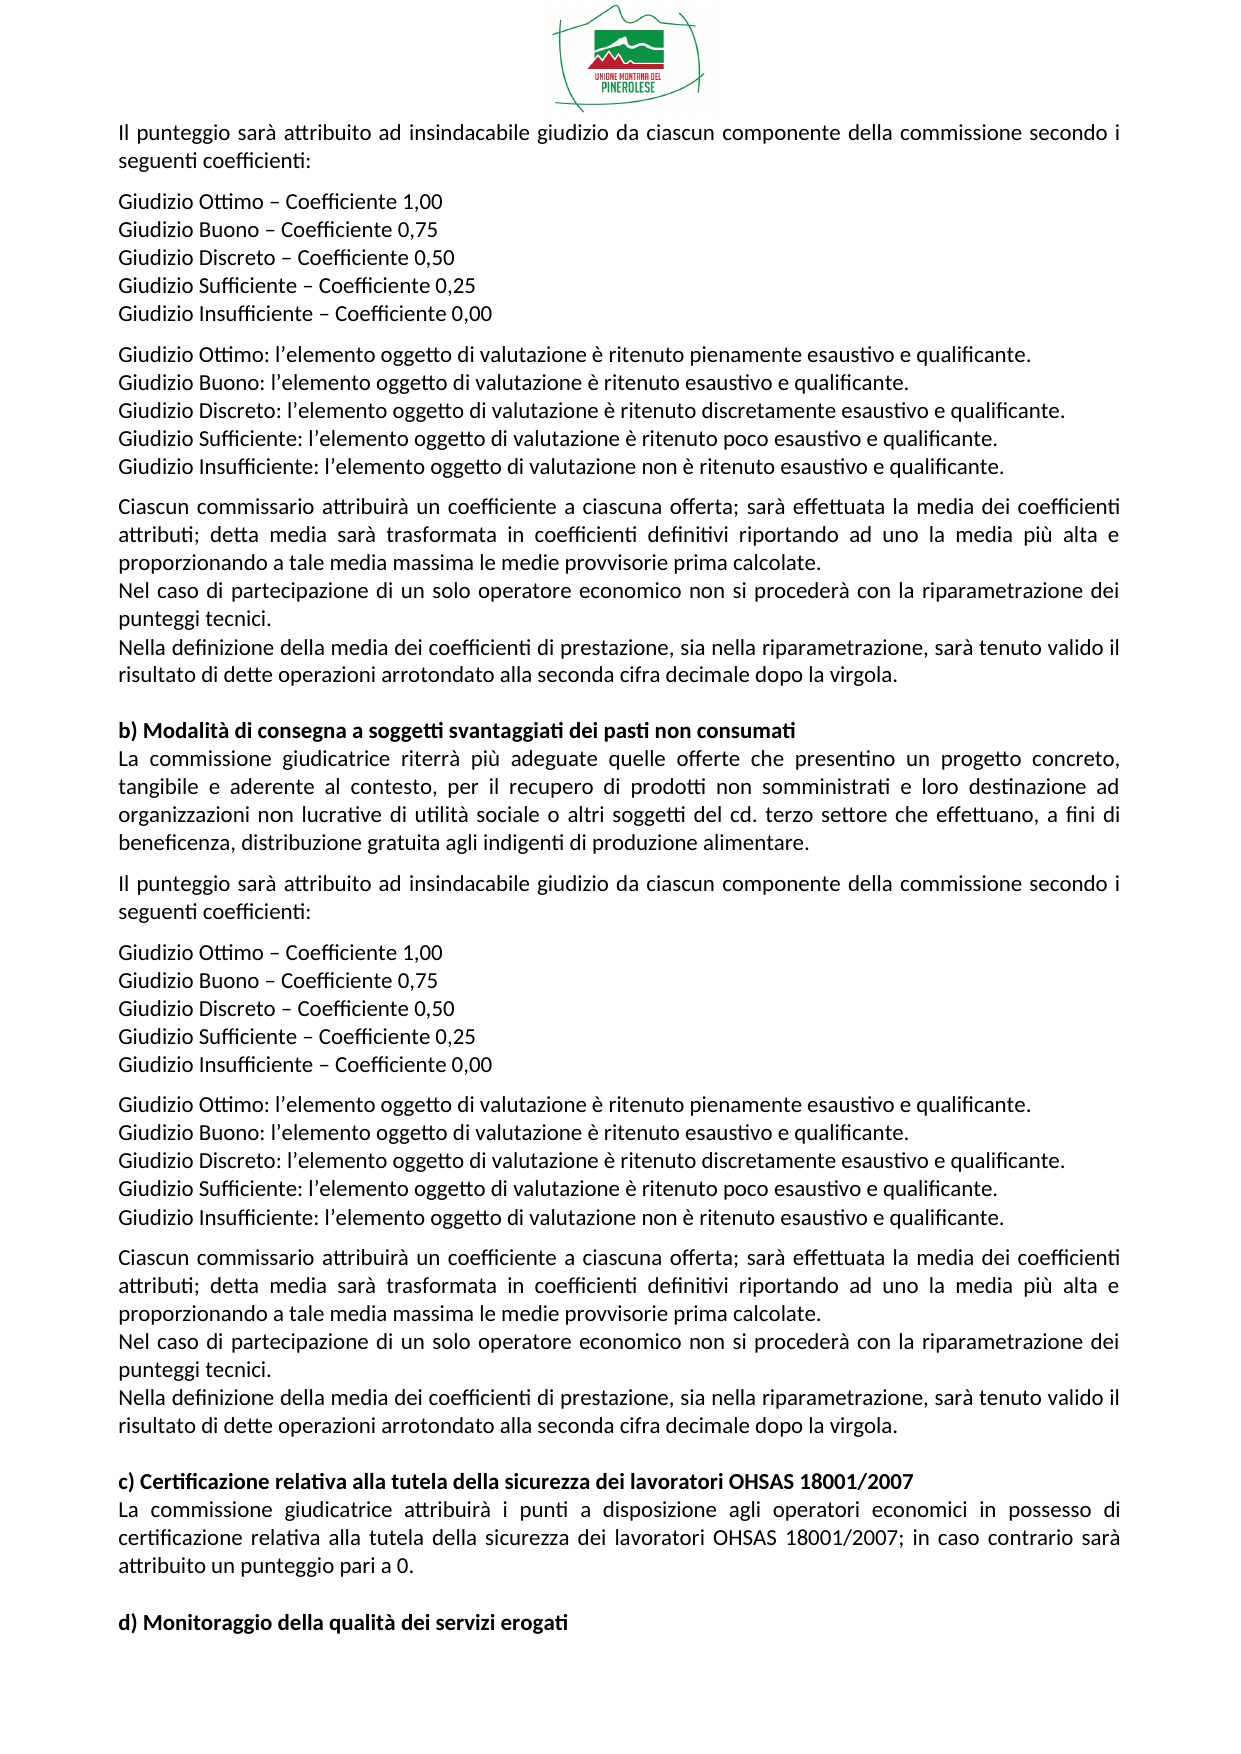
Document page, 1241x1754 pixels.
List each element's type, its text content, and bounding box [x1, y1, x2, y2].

text Giudizio Ottimo: l’elemento oggetto di valutazione è ritenuto pienamente esaustivo e qualificante. [118, 340, 1122, 368]
text Giudizio Discreto – Coefficiente 0,50 [118, 994, 1122, 1022]
text Giudizio Ottimo – Coefficiente 1,00 [118, 938, 1122, 966]
text La commissione giudicatrice attribuirà i punti a disposizione agli operatori economici in possesso di certificazione relativa alla tutela della sicurezza dei lavoratori OHSAS 18001/2007; in caso contrario sarà attribuito un punteggio pari a 0. [118, 1496, 1122, 1579]
text Giudizio Sufficiente: l’elemento oggetto di valutazione è ritenuto poco esaustivo e qualificante. [118, 424, 1122, 452]
text d) Monitoraggio della qualità dei servizi erogati [118, 1608, 1122, 1636]
text Nella definizione della media dei coefficienti di prestazione, sia nella riparametrazione, sarà tenuto valido il risultato di dette operazioni arrotondato alla seconda cifra decimale dopo la virgola. [118, 1383, 1122, 1439]
text Giudizio Insufficiente – Coefficiente 0,00 [118, 299, 1122, 327]
text Il punteggio sarà attribuito ad insindacabile giudizio da ciascun componente della commissione secondo i seguenti coefficienti: [118, 869, 1122, 925]
text Giudizio Buono: l’elemento oggetto di valutazione è ritenuto esaustivo e qualificante. [118, 1118, 1122, 1147]
text Giudizio Sufficiente – Coefficiente 0,25 [118, 271, 1122, 299]
text Giudizio Sufficiente: l’elemento oggetto di valutazione è ritenuto poco esaustivo e qualificante. [118, 1174, 1122, 1203]
text Giudizio Ottimo – Coefficiente 1,00 [118, 187, 1122, 215]
text Giudizio Ottimo: l’elemento oggetto di valutazione è ritenuto pienamente esaustivo e qualificante. [118, 1091, 1122, 1118]
text Ciascun commissario attribuirà un coefficiente a ciascuna offerta; sarà effettuata la media dei coefficienti attributi; detta media sarà trasformata in coefficienti definitivi riportando ad uno la media più alta e proporzionando a tale media massima le medie provvisorie prima calcolate. [118, 492, 1122, 577]
text Nel caso di partecipazione di un solo operatore economico non si procederà con la riparametrazione dei punteggi tecnici. [118, 1327, 1122, 1383]
text Nella definizione della media dei coefficienti di prestazione, sia nella riparametrazione, sarà tenuto valido il risultato di dette operazioni arrotondato alla seconda cifra decimale dopo la virgola. [118, 633, 1122, 689]
text Giudizio Discreto – Coefficiente 0,50 [118, 243, 1122, 271]
text La commissione giudicatrice riterrà più adeguate quelle offerte che presentino un progetto concreto, tangibile e aderente al contesto, per il recupero di prodotti non somministrati e loro destinazione ad organizzazioni non lucrative di utilità sociale o altri soggetti del cd. terzo settore che effettuano, a fini di beneficenza, distribuzione gratuita agli indigenti di produzione alimentare. [118, 744, 1122, 856]
text Giudizio Buono: l’elemento oggetto di valutazione è ritenuto esaustivo e qualificante. [118, 368, 1122, 396]
text Giudizio Buono – Coefficiente 0,75 [118, 966, 1122, 994]
text Giudizio Insufficiente – Coefficiente 0,00 [118, 1050, 1122, 1078]
text Giudizio Buono – Coefficiente 0,75 [118, 215, 1122, 243]
text Giudizio Insufficiente: l’elemento oggetto di valutazione non è ritenuto esaustivo e qualificante. [118, 1203, 1122, 1231]
text Giudizio Sufficiente – Coefficiente 0,25 [118, 1022, 1122, 1050]
text Il punteggio sarà attribuito ad insindacabile giudizio da ciascun componente della commissione secondo i seguenti coefficienti: [118, 118, 1122, 174]
text Giudizio Discreto: l’elemento oggetto di valutazione è ritenuto discretamente esaustivo e qualificante. [118, 1147, 1122, 1174]
text Ciascun commissario attribuirà un coefficiente a ciascuna offerta; sarà effettuata la media dei coefficienti attributi; detta media sarà trasformata in coefficienti definitivi riportando ad uno la media più alta e proporzionando a tale media massima le medie provvisorie prima calcolate. [118, 1243, 1122, 1327]
text Giudizio Insufficiente: l’elemento oggetto di valutazione non è ritenuto esaustivo e qualificante. [118, 452, 1122, 480]
text Giudizio Discreto: l’elemento oggetto di valutazione è ritenuto discretamente esaustivo e qualificante. [118, 396, 1122, 424]
text b) Modalità di consegna a soggetti svantaggiati dei pasti non consumati [118, 716, 1122, 744]
text Nel caso di partecipazione di un solo operatore economico non si procederà con la riparametrazione dei punteggi tecnici. [118, 577, 1122, 633]
text c) Certificazione relativa alla tutela della sicurezza dei lavoratori OHSAS 18001/2007 [118, 1467, 1122, 1496]
